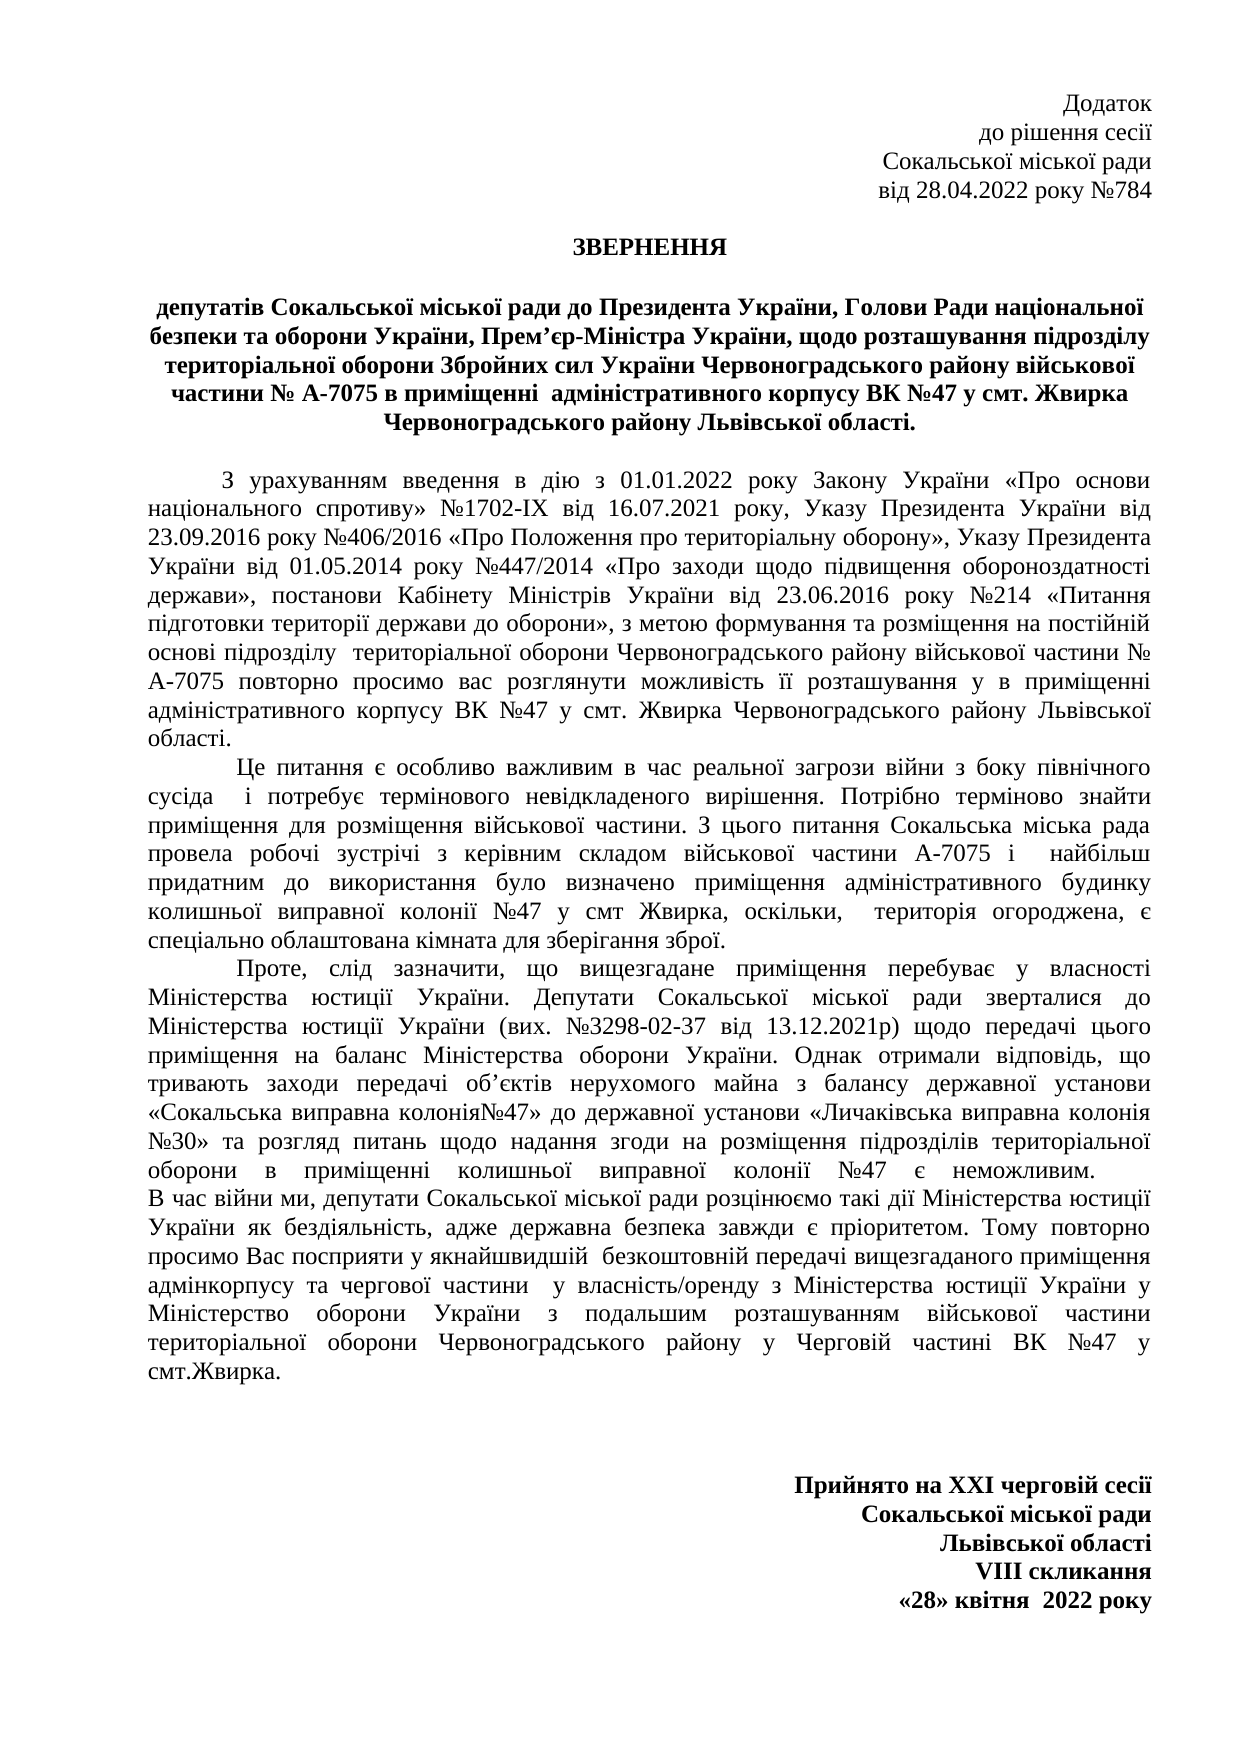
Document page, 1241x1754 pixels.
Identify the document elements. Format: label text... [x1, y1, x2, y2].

text З урахуванням введення в дію з 01.01.2022 року Закону України «Про основи національного спротиву» №1702-ІХ від 16.07.2021 року, Указу Президента України від 23.09.2016 року №406/2016 «Про Положення про територіальну оборону», Указу Президента України від 01.05.2014 року №447/2014 «Про заходи щодо підвищення обороноздатності держави», постанови Кабінету Міністрів України від 23.06.2016 року №214 «Питання підготовки території держави до оборони», з метою формування та розміщення на постійній основі підрозділу територіальної оборони Червоноградського району військової частини № А-7075 повторно просимо вас розглянути можливість її розташування у в приміщенні адміністративного корпусу ВК №47 у смт. Жвирка Червоноградського району Львівської області. [148, 465, 1152, 752]
text VIII скликання [598, 1556, 1152, 1585]
text до рішення сесії [598, 117, 1152, 146]
text Сокальської міської ради [598, 1499, 1152, 1528]
text ЗВЕРНЕННЯ [148, 232, 1152, 261]
text Прийнято на ХXI черговій сесії [598, 1470, 1152, 1499]
text Проте, слід зазначити, що вищезгадане приміщення перебуває у власності Міністерства юстиції України. Депутати Сокальської міської ради зверталися до Міністерства юстиції України (вих. №3298-02-37 від 13.12.2021р) щодо передачі цього приміщення на баланс Міністерства оборони України. Однак отримали відповідь, що тривають заходи передачі об’єктів нерухомого майна з балансу державної установи «Сокальська виправна колонія№47» до державної установи «Личаківська виправна колонія №30» та розгляд питань щодо надання згоди на розміщення підрозділів територіальної оборони в приміщенні колишньої виправної колонії №47 є неможливим. В час війни ми, депутати Сокальської міської ради розцінюємо такі дії Міністерства юстиції України як бездіяльність, адже державна безпека завжди є пріоритетом. Тому повторно просимо Вас посприяти у якнайшвидшій безкоштовній передачі вищезгаданого приміщення адмінкорпусу та чергової частини у власність/оренду з Міністерства юстиції України у Міністерство оборони України з подальшим розташуванням військової частини територіальної оборони Червоноградського району у Черговій частині ВК №47 у смт.Жвирка. [148, 953, 1152, 1413]
text «28» квітня 2022 року [598, 1585, 1152, 1614]
text депутатів Сокальської міської ради до Президента України, Голови Ради національної безпеки та оборони України, Прем’єр-Міністра України, щодо розташування підрозділу територіальної оборони Збройних сил України Червоноградського району військової частини № А-7075 в приміщенні адміністративного корпусу ВК №47 у смт. Жвирка [148, 292, 1152, 407]
text від 28.04.2022 року №784 [598, 175, 1152, 203]
text Червоноградського району Львівської області. [148, 407, 1152, 436]
text Сокальської міської ради [598, 146, 1152, 175]
text Додаток [598, 88, 1152, 117]
text Львівської області [598, 1528, 1152, 1556]
text Це питання є особливо важливим в час реальної загрози війни з боку північного сусіда і потребує термінового невідкладеного вирішення. Потрібно терміново знайти приміщення для розміщення військової частини. З цього питання Сокальська міська рада провела робочі зустрічі з керівним складом військової частини А-7075 і найбільш придатним до використання було визначено приміщення адміністративного будинку колишньої виправної колонії №47 у смт Жвирка, оскільки, територія огороджена, є спеціально облаштована кімната для зберігання зброї. [148, 752, 1152, 953]
